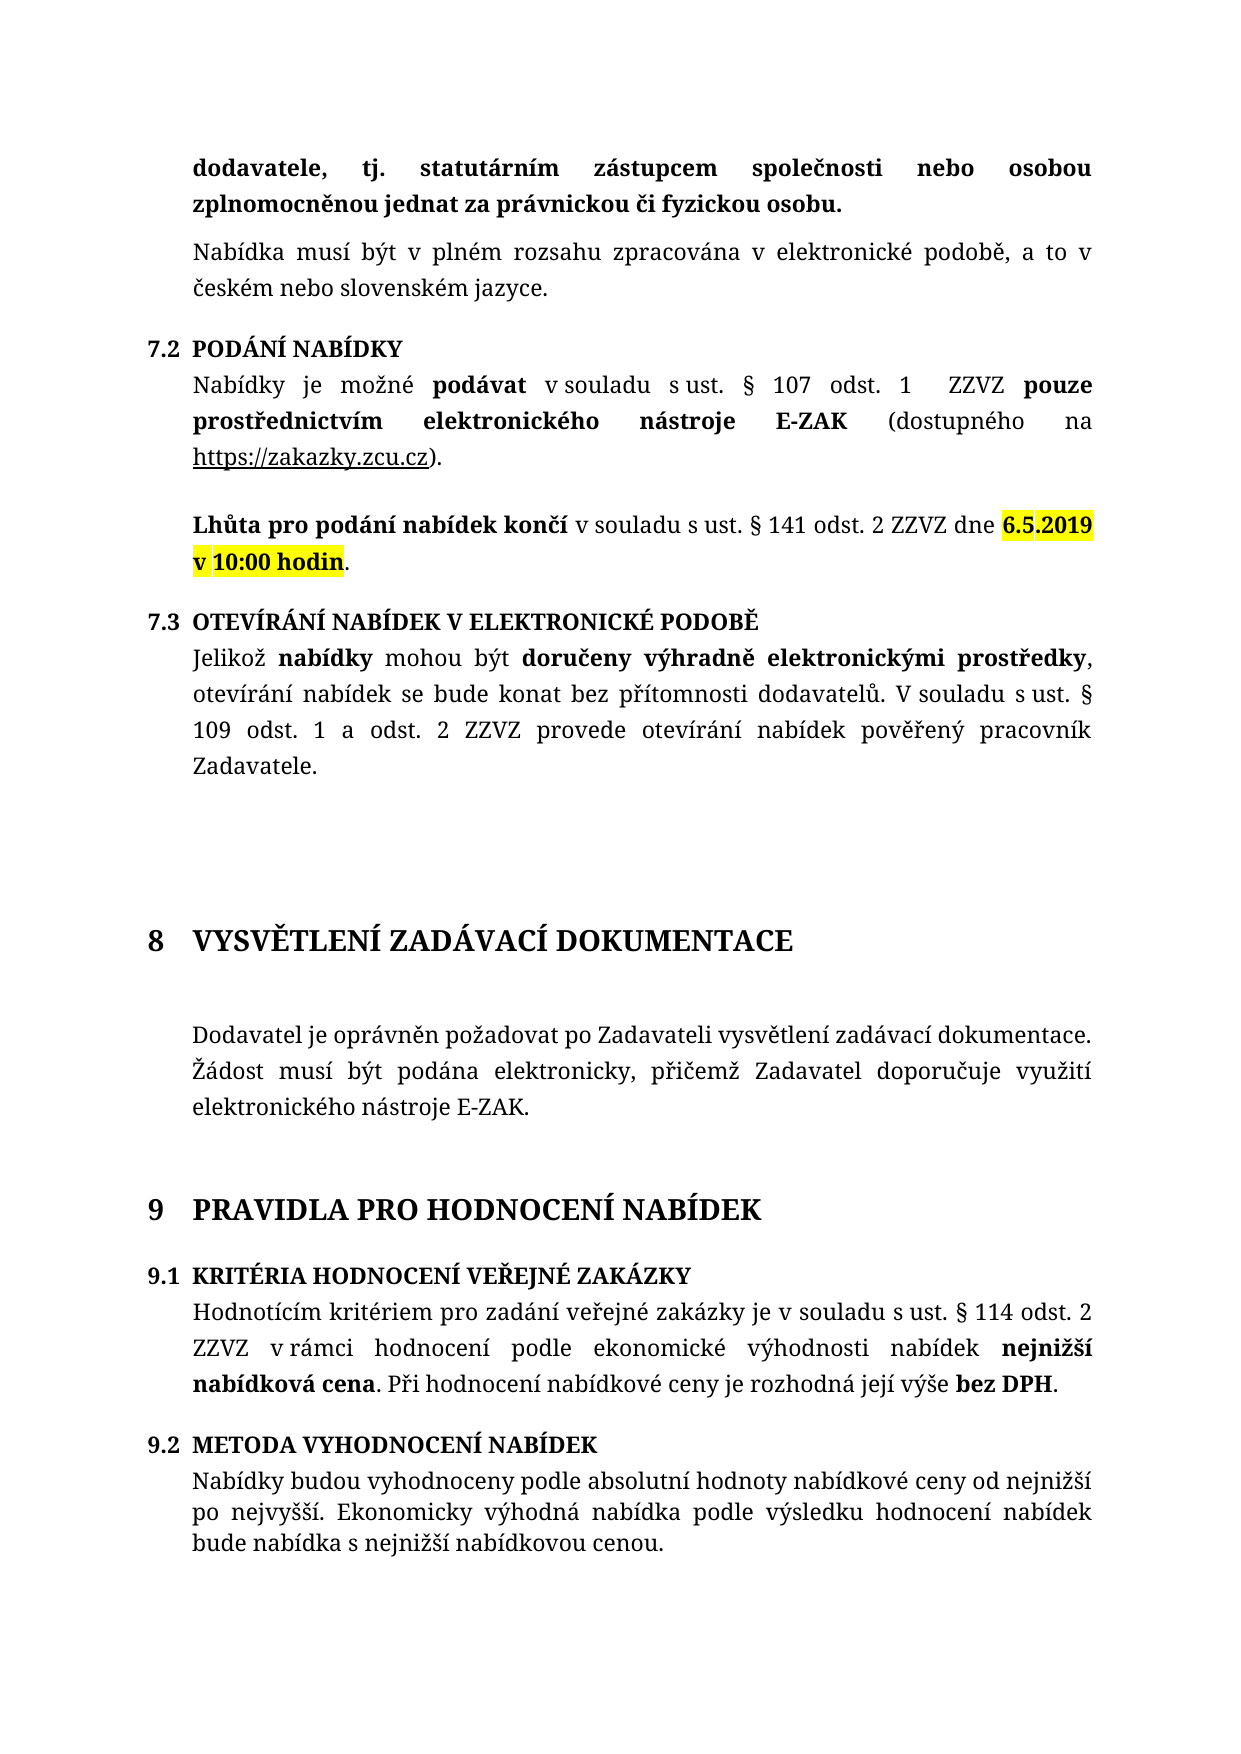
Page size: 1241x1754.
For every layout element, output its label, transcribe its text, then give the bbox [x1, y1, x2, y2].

text Dodavatel je oprávněn požadovat po Zadavateli vysvětlení zadávací dokumentace. Žádost musí být podána elektronicky, přičemž Zadavatel doporučuje využití elektronického nástroje E-ZAK. [192, 1019, 1093, 1122]
text Lhůta pro podání nabídek končí v souladu s ust. § 141 odst. 2 ZZVZ dne 6.5.2019 v 10:00 hodin. [193, 509, 1093, 577]
subtitle PRAVIDLA PRO HODNOCENÍ NABÍDEK [148, 1189, 1093, 1229]
subtitle KRITÉRIA HODNOCENÍ VEŘEJNÉ ZAKÁZKY [147, 1260, 1093, 1291]
text Nabídky budou vyhodnoceny podle absolutní hodnoty nabídkové ceny od nejnižší po nejvyšší. Ekonomicky výhodná nabídka podle výsledku hodnocení nabídek bude nabídka s nejnižší nabídkovou cenou. [192, 1465, 1093, 1558]
subtitle VYSVĚTLENÍ ZADÁVACÍ DOKUMENTACE [148, 920, 1093, 960]
subtitle OTEVÍRÁNÍ NABÍDEK V ELEKTRONICKÉ PODOBĚ [148, 606, 1093, 638]
subtitle METODA VYHODNOCENÍ NABÍDEK [147, 1429, 1093, 1460]
text Nabídky je možné podávat v souladu s ust. § 107 odst. 1 ZZVZ pouze prostřednictvím elektronického nástroje E-ZAK (dostupného na https://zakazky.zcu.cz). [193, 369, 1093, 472]
text Jelikož nabídky mohou být doručeny výhradně elektronickými prostředky, otevírání nabídek se bude konat bez přítomnosti dodavatelů. V souladu s ust. § 109 odst. 1 a odst. 2 ZZVZ provede otevírání nabídek pověřený pracovník Zadavatele. [193, 642, 1093, 781]
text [192, 152, 1093, 219]
subtitle PODÁNÍ NABÍDKY [147, 333, 1093, 364]
text Nabídka musí být v plném rozsahu zpracována v elektronické podobě, a to v českém nebo slovenském jazyce. [193, 236, 1093, 303]
text Hodnotícím kritériem pro zadání veřejné zakázky je v souladu s ust. § 114 odst. 2 ZZVZ v rámci hodnocení podle ekonomické výhodnosti nabídek nejnižší nabídková cena. Při hodnocení nabídkové ceny je rozhodná její výše bez DPH. [193, 1296, 1093, 1399]
